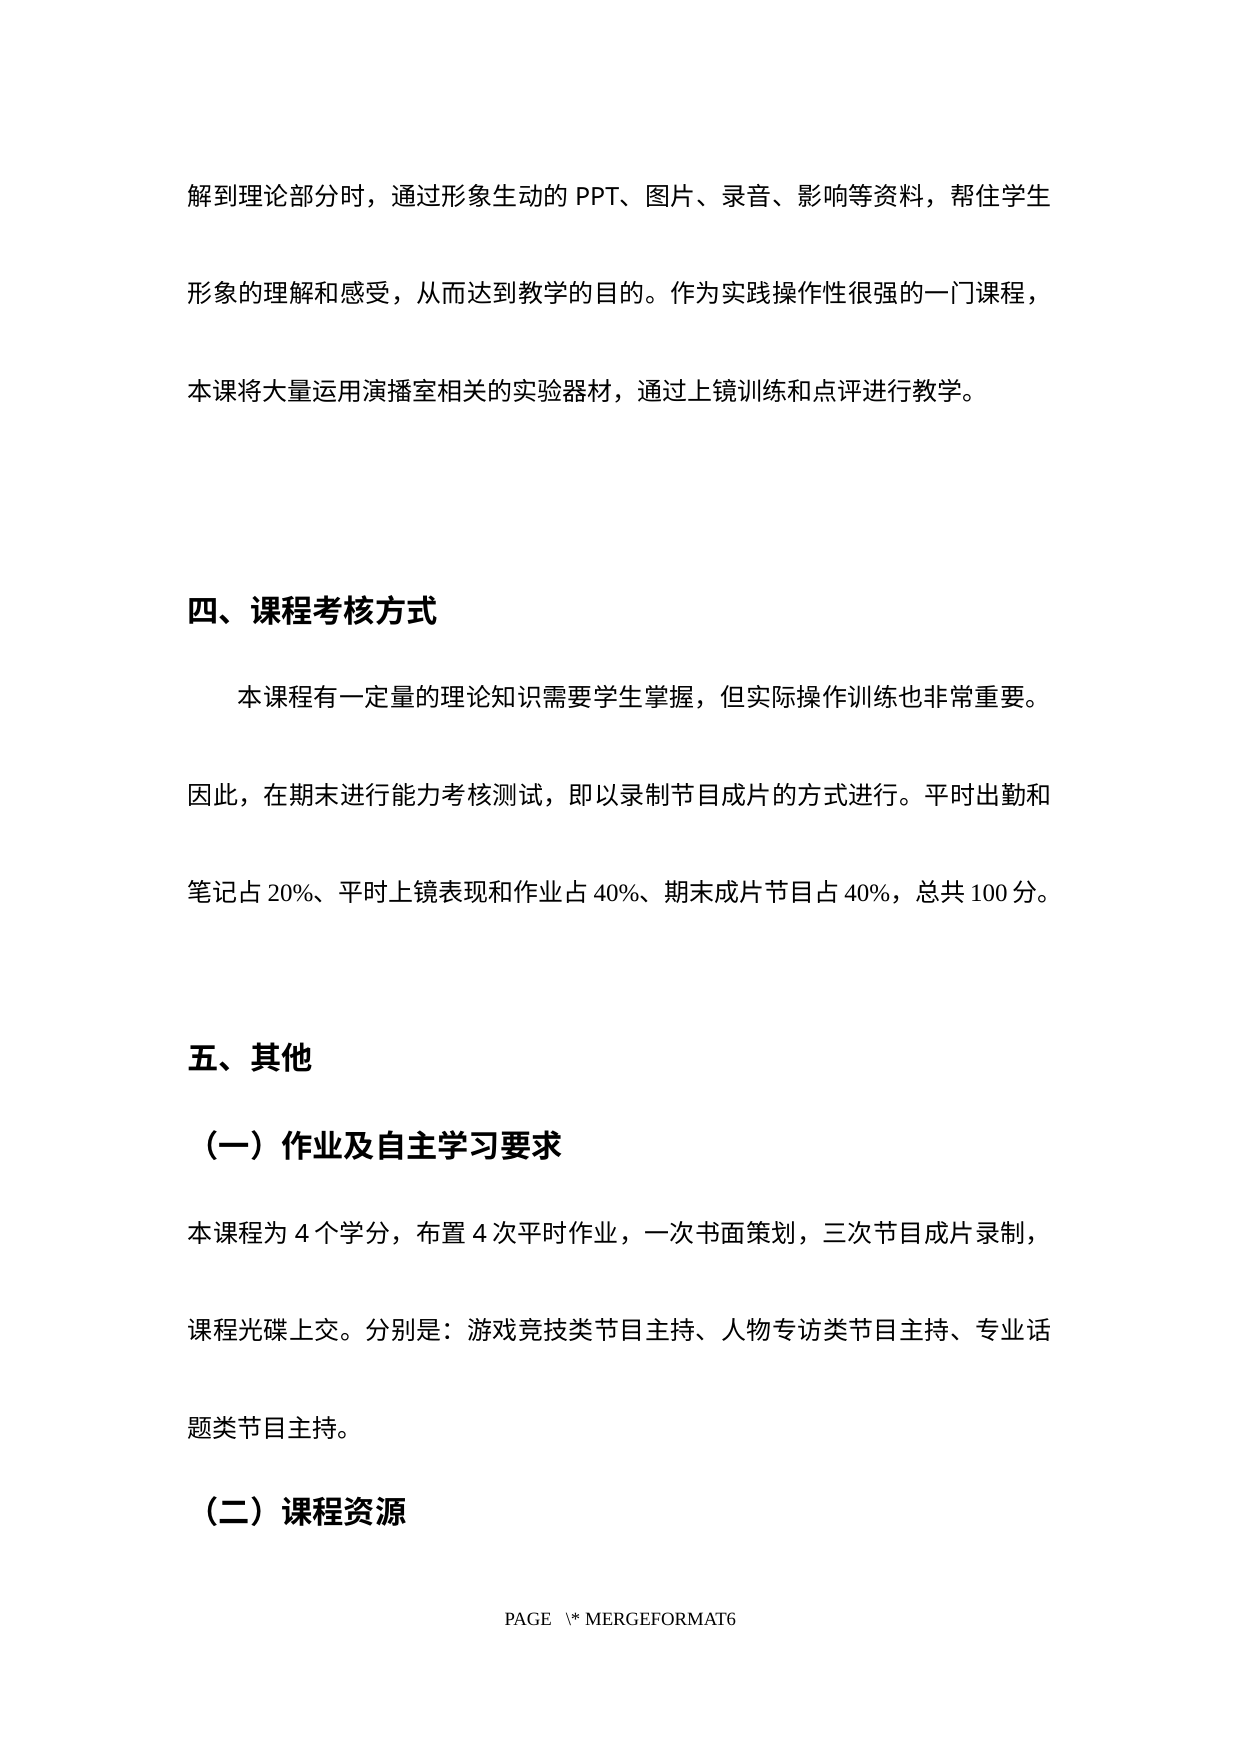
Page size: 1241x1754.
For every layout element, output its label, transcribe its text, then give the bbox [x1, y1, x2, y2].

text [187, 162, 1053, 422]
text 五、其他 [187, 1023, 1053, 1088]
text 本课程为4个学分，布置4次平时作业，一次书面策划，三次节目成片录制，课程光碟上交。分别是：游戏竞技类节目主持、人物专访类节目主持、专业话题类节目主持。 [187, 1199, 1053, 1459]
text 四、课程考核方式 [187, 576, 1053, 641]
text （二）课程资源 [187, 1477, 1053, 1542]
text （一）作业及自主学习要求 [187, 1111, 1053, 1176]
text 本课程有一定量的理论知识需要学生掌握，但实际操作训练也非常重要。因此，在期末进行能力考核测试，即以录制节目成片的方式进行。平时出勤和笔记占20%、平时上镜表现和作业占40%、期末成片节目占40%，总共100分。 [187, 663, 1053, 923]
